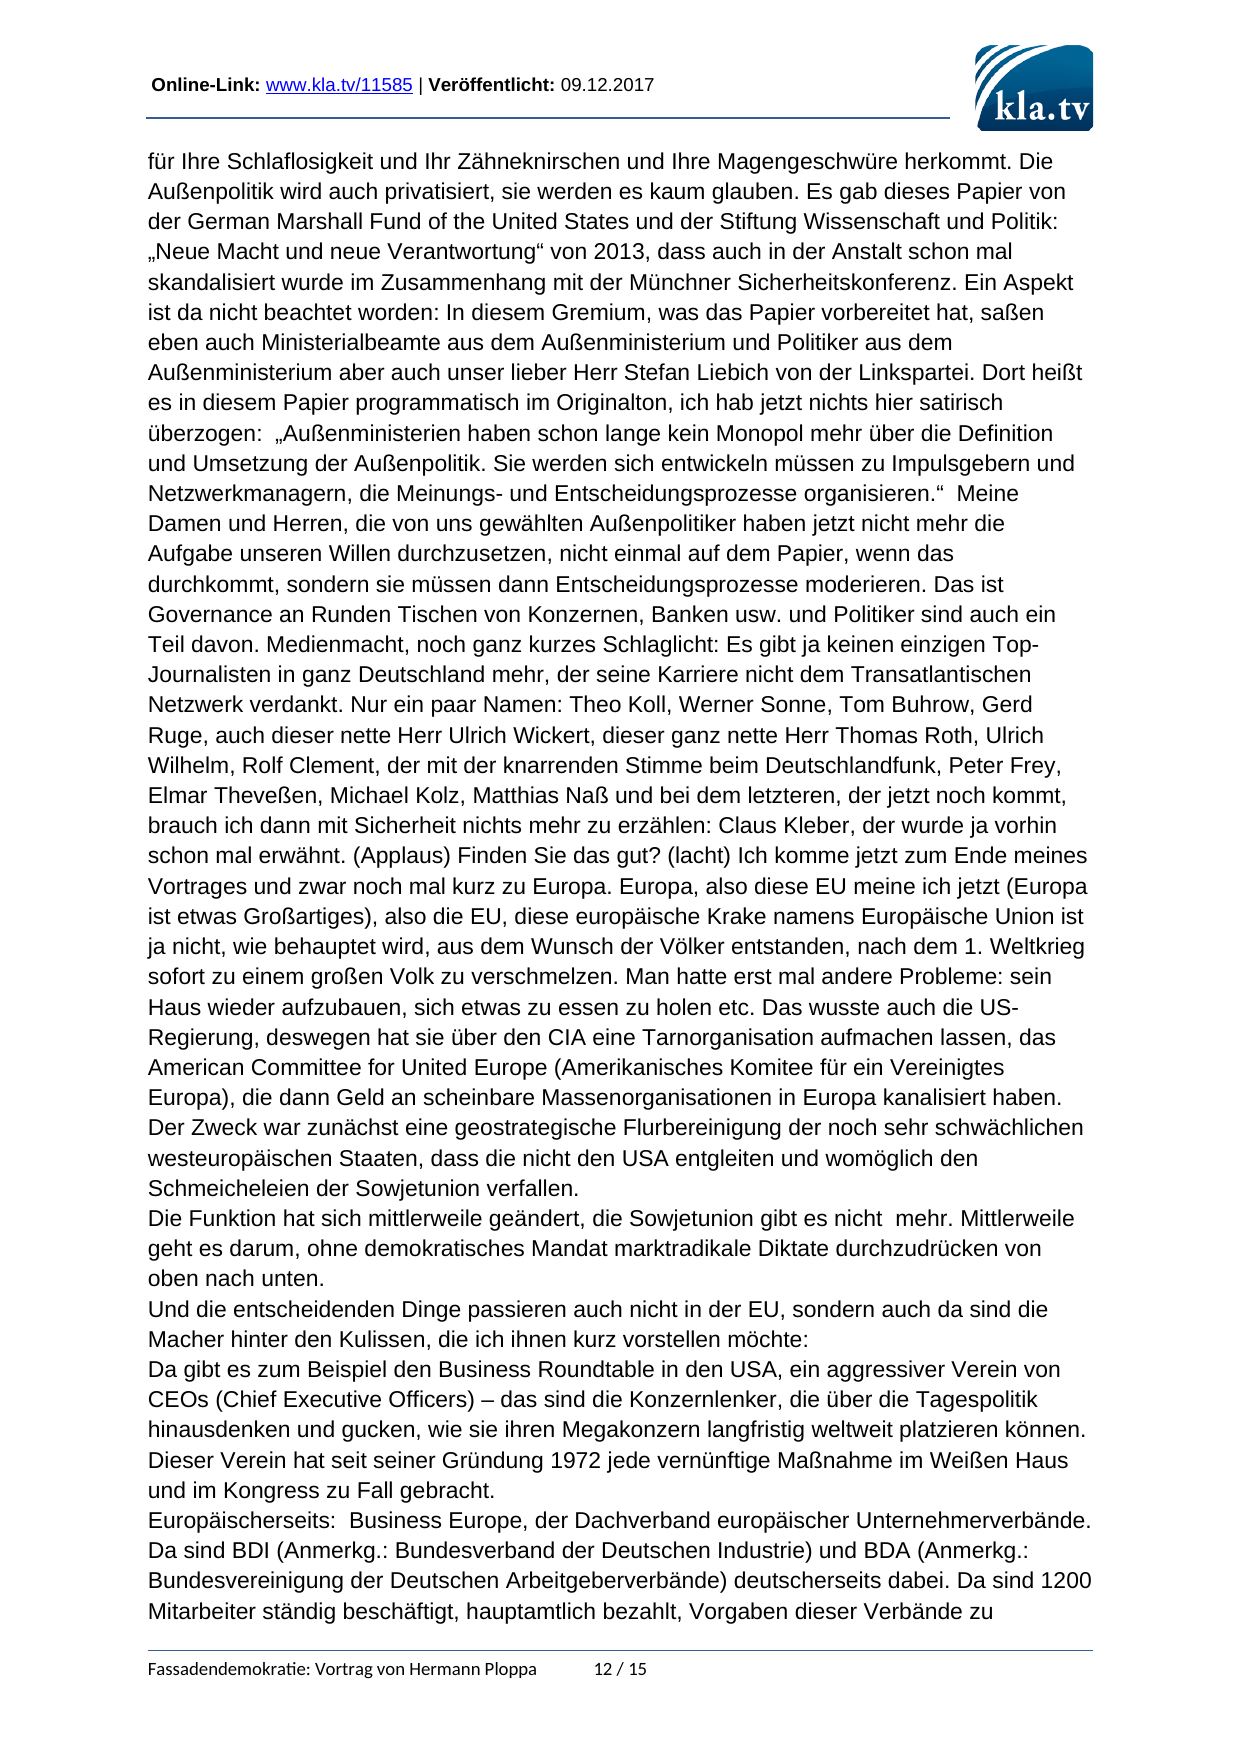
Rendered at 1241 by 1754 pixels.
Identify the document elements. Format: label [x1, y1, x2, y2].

text [148, 148, 1093, 1624]
